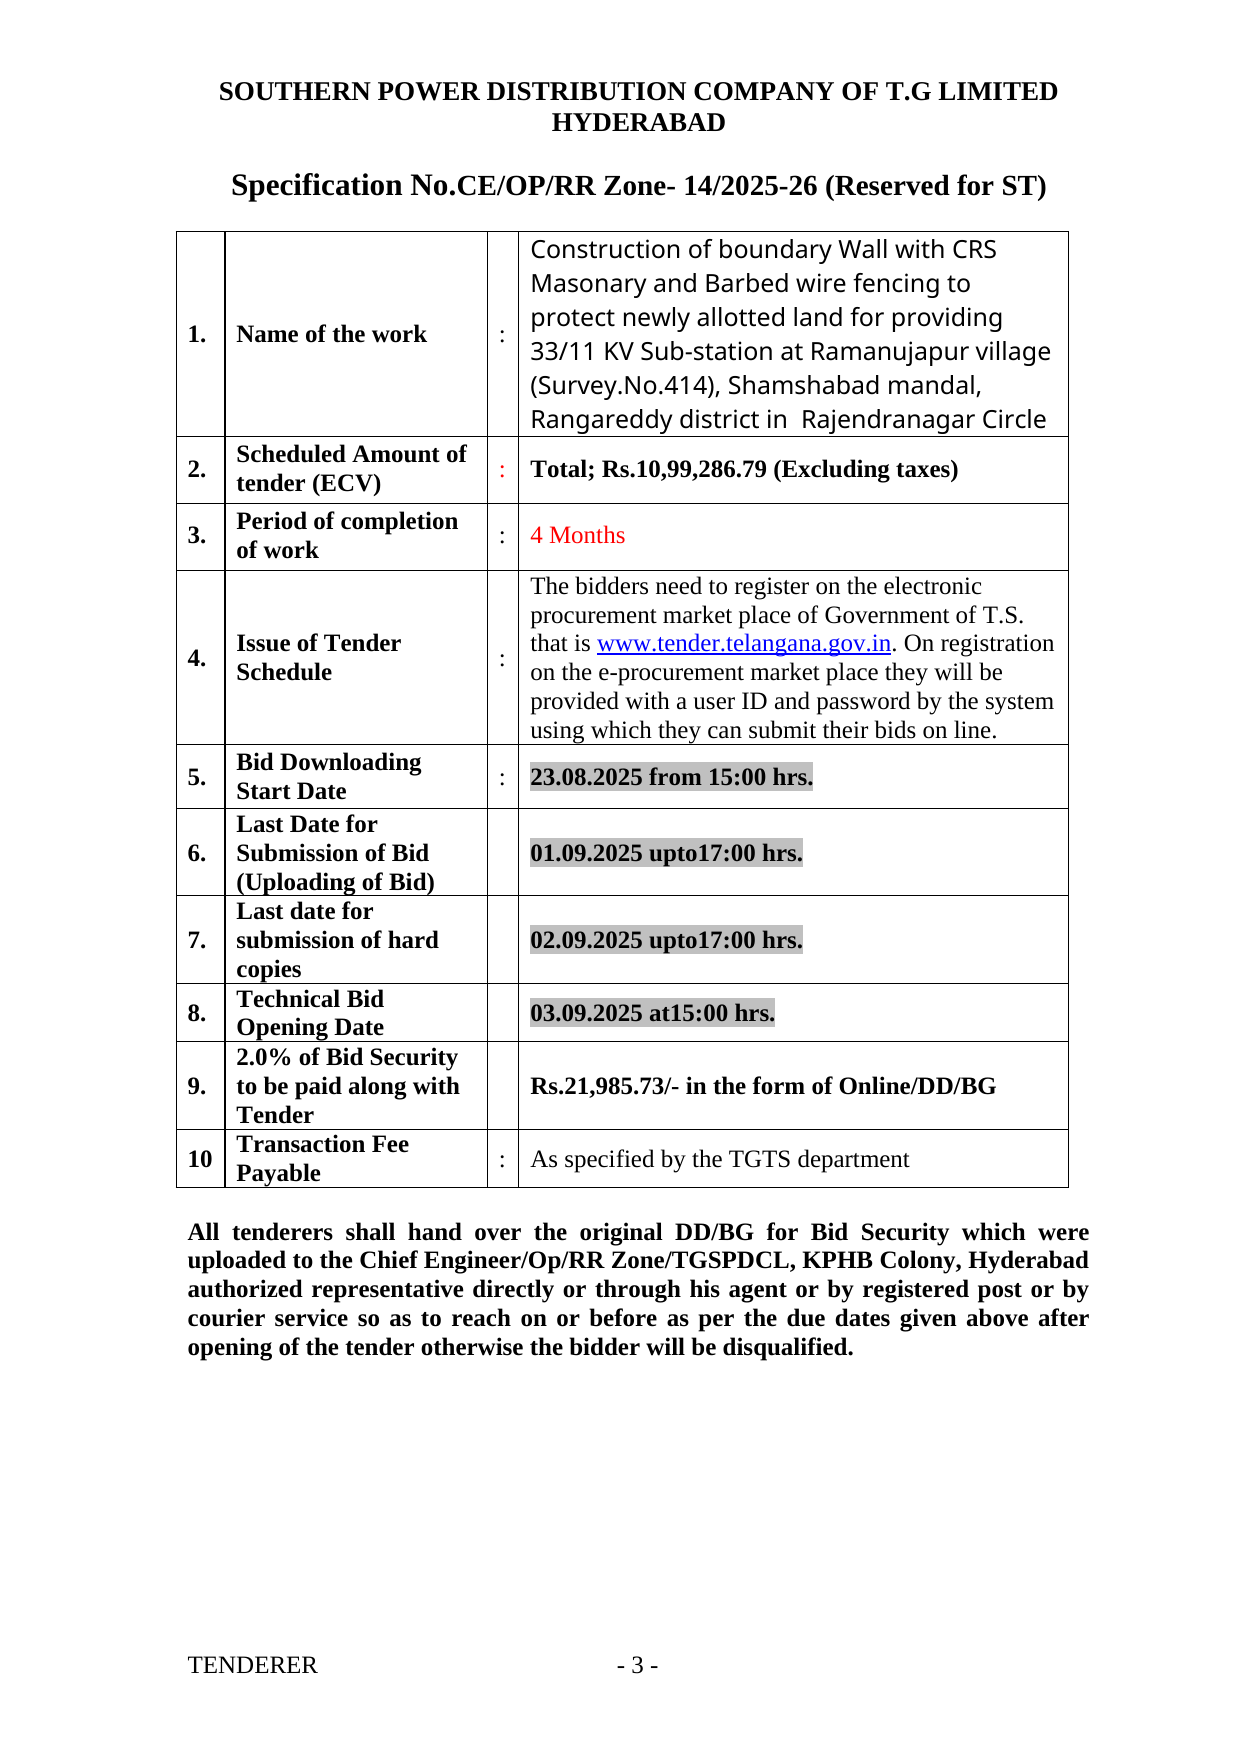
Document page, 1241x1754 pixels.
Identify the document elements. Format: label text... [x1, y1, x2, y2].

table_cell [488, 809, 518, 895]
table_cell 2. [177, 437, 224, 503]
table_cell : [488, 745, 518, 808]
table_cell 4. [177, 571, 224, 743]
title All tenderers shall hand over the original DD/BG for Bid Security which were uploaded to the Chief Engineer/Op/RR Zone/TGSPDCL, KPHB Colony, Hyderabad authorized representative directly or through his agent or by registered post or by courier service so as to reach on or before as per the due dates given above after opening of the tender otherwise the bidder will be disqualified. [187, 1217, 1090, 1361]
table_header Name of the work [226, 232, 487, 436]
table_cell 5. [177, 745, 224, 808]
table_cell 2.0% of Bid Security to be paid along with Tender [226, 1042, 487, 1128]
table_header 1. [177, 232, 224, 436]
subtitle SOUTHERN POWER DISTRIBUTION COMPANY OF T.G LIMITED HYDERABAD [187, 75, 1090, 137]
table_cell 3. [177, 504, 224, 570]
table_cell 23.08.2025 from 15:00 hrs. [519, 745, 1068, 808]
table_cell [488, 984, 518, 1041]
table_cell 7. [177, 896, 224, 983]
table_cell 6. [177, 809, 224, 895]
table_cell 03.09.2025 at15:00 hrs. [519, 984, 1068, 1041]
table_cell Period of completion of work [226, 504, 487, 570]
table_cell Total; Rs.10,99,286.79 (Excluding taxes) [519, 437, 1068, 503]
table_cell 01.09.2025 upto17:00 hrs. [519, 809, 1068, 895]
table_cell 4 Months [519, 504, 1068, 570]
table_cell 8. [177, 984, 224, 1041]
table_cell Issue of Tender Schedule [226, 571, 487, 743]
table_cell Scheduled Amount of tender (ECV) [226, 437, 487, 503]
table_cell : [488, 571, 518, 743]
table_cell [488, 896, 518, 983]
table_cell 02.09.2025 upto17:00 hrs. [519, 896, 1068, 983]
table_cell : [488, 437, 518, 503]
table_cell Transaction Fee Payable [226, 1130, 487, 1187]
table_cell 10 [177, 1130, 224, 1187]
table_cell Last Date for Submission of Bid (Uploading of Bid) [226, 809, 487, 895]
table_cell The bidders need to register on the electronic procurement market place of Government of T.S. that is www.tender.telangana.gov.in. On registration on the e-procurement market place they will be provided with a user ID and password by the system using which they can submit their bids on line. [519, 571, 1068, 743]
text Specification No.CE/OP/RR Zone- 14/2025-26 (Reserved for ST) [187, 166, 1090, 202]
table_cell Bid Downloading Start Date [226, 745, 487, 808]
table_header Construction of boundary Wall with CRS Masonary and Barbed wire fencing to protect newly allotted land for providing 33/11 KV Sub-station at Ramanujapur village (Survey.No.414), Shamshabad mandal, Rangareddy district in Rajendranagar Circle [519, 232, 1068, 436]
table_cell Technical Bid Opening Date [226, 984, 487, 1041]
table_cell As specified by the TGTS department [519, 1130, 1068, 1187]
table_cell Last date for submission of hard copies [226, 896, 487, 983]
table_cell : [488, 504, 518, 570]
table_cell : [488, 1130, 518, 1187]
table_cell Rs.21,985.73/- in the form of Online/DD/BG [519, 1042, 1068, 1128]
table_header : [488, 232, 518, 436]
table_cell [488, 1042, 518, 1128]
table_cell 9. [177, 1042, 224, 1128]
